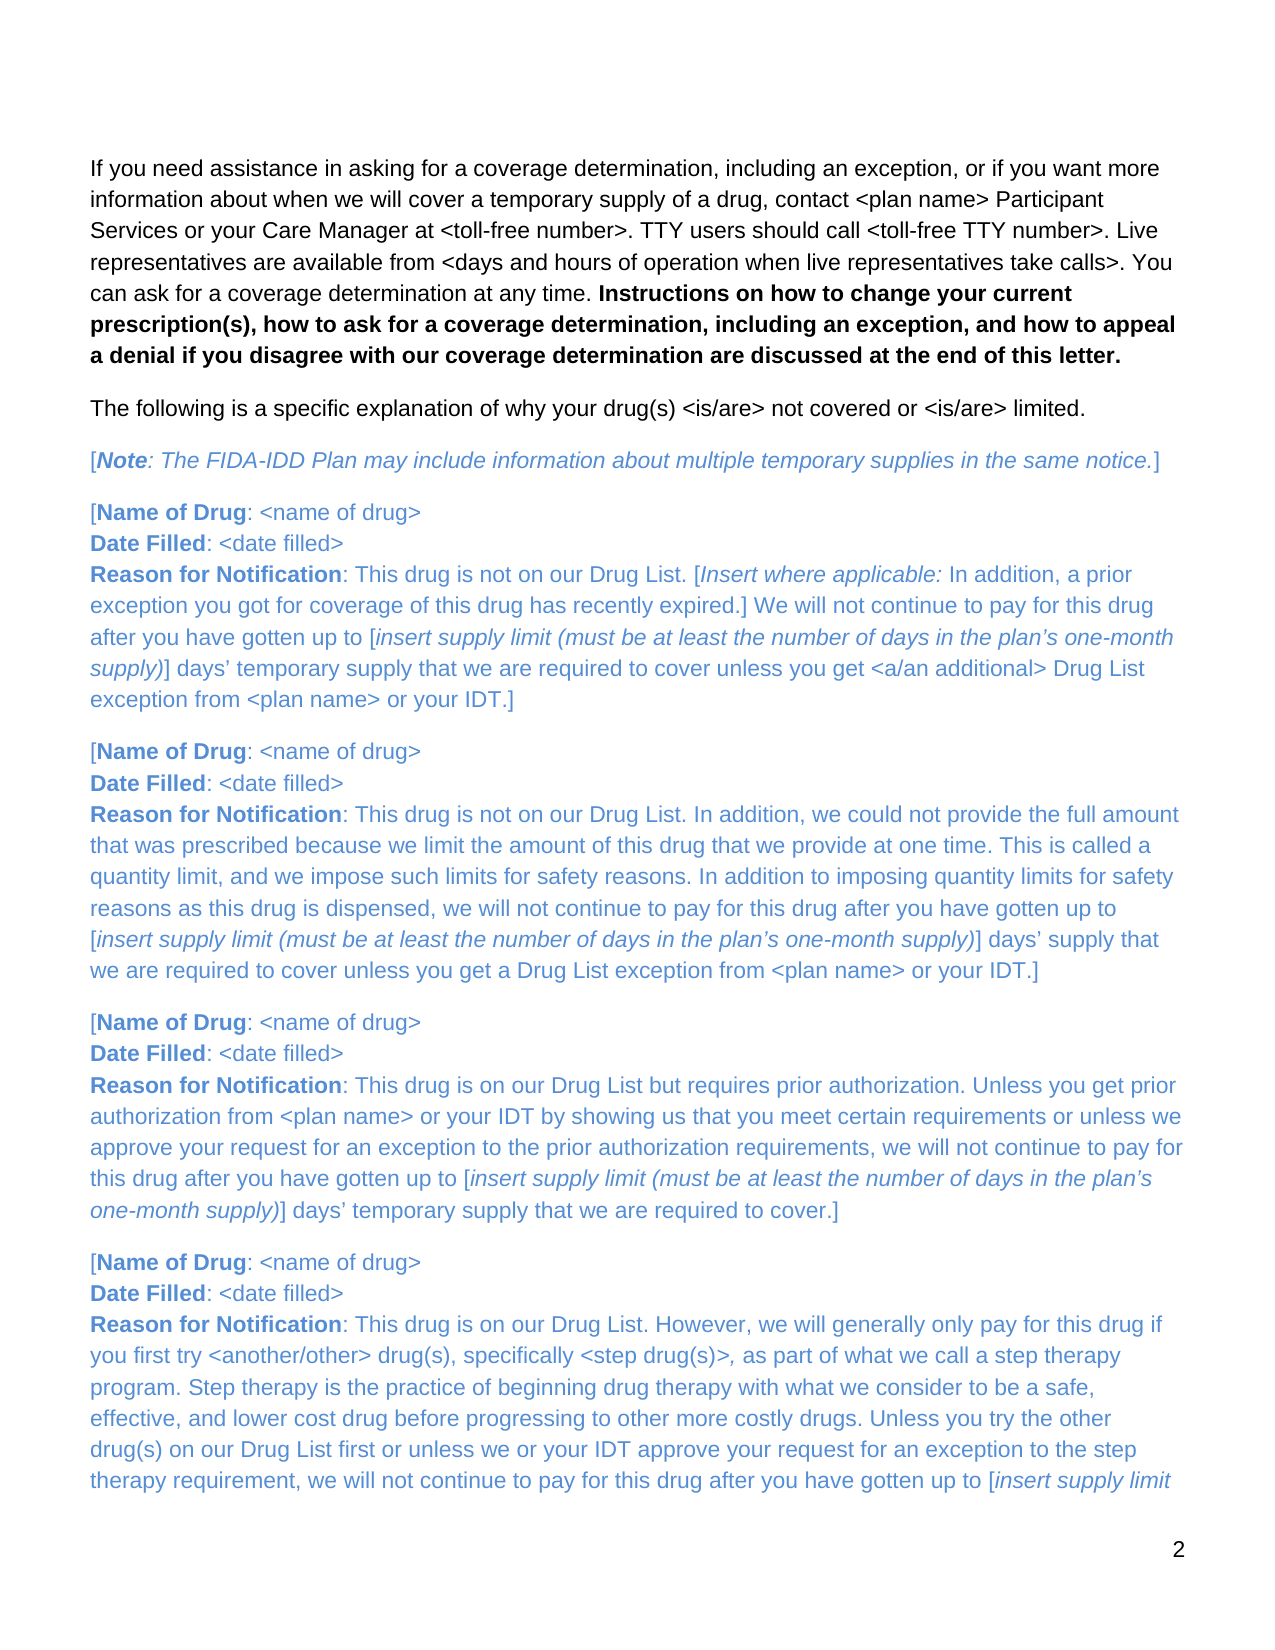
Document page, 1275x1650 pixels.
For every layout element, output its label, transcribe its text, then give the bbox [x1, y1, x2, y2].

text Date Filled: <date filled> [90, 526, 1185, 558]
text Date Filled: <date filled> [90, 1276, 1185, 1308]
text [Name of Drug: <name of drug> [90, 495, 1185, 526]
text [Name of Drug: <name of drug> [90, 1245, 1185, 1276]
text The following is a specific explanation of why your drug(s) <is/are> not covered or <is/are> limited. [90, 391, 1185, 422]
text [Note: The FIDA-IDD Plan may include information about multiple temporary supplies in the same notice.] [90, 443, 1185, 474]
text Reason for Notification: This drug is not on our Drug List. In addition, we could not provide the full amount that was prescribed because we limit the amount of this drug that we provide at one time. This is called a quantity limit, and we impose such limits for safety reasons. In addition to imposing quantity limits for safety reasons as this drug is dispensed, we will not continue to pay for this drug after you have gotten up to [insert supply limit (must be at least the number of days in the plan’s one-month supply)] days’ supply that we are required to cover unless you get a Drug List exception from <plan name> or your IDT.] [90, 797, 1185, 985]
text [90, 1308, 1185, 1495]
text Reason for Notification: This drug is not on our Drug List. [Insert where applicable: In addition, a prior exception you got for coverage of this drug has recently expired.] We will not continue to pay for this drug after you have gotten up to [insert supply limit (must be at least the number of days in the plan’s one-month supply)] days’ temporary supply that we are required to cover unless you get <a/an additional> Drug List exception from <plan name> or your IDT.] [90, 558, 1185, 714]
text Date Filled: <date filled> [90, 1037, 1185, 1068]
text Date Filled: <date filled> [90, 766, 1185, 797]
text [Name of Drug: <name of drug> [90, 735, 1185, 766]
text If you need assistance in asking for a coverage determination, including an exception, or if you want more information about when we will cover a temporary supply of a drug, contact <plan name> Participant Services or your Care Manager at <toll-free number>. TTY users should call <toll-free TTY number>. Live representatives are available from <days and hours of operation when live representatives take calls>. You can ask for a coverage determination at any time. Instructions on how to change your current prescription(s), how to ask for a coverage determination, including an exception, and how to appeal a denial if you disagree with our coverage determination are discussed at the end of this letter. [90, 151, 1185, 370]
text [Name of Drug: <name of drug> [90, 1006, 1185, 1037]
text Reason for Notification: This drug is on our Drug List but requires prior authorization. Unless you get prior authorization from <plan name> or your IDT by showing us that you meet certain requirements or unless we approve your request for an exception to the prior authorization requirements, we will not continue to pay for this drug after you have gotten up to [insert supply limit (must be at least the number of days in the plan’s one-month supply)] days’ temporary supply that we are required to cover.] [90, 1068, 1185, 1224]
